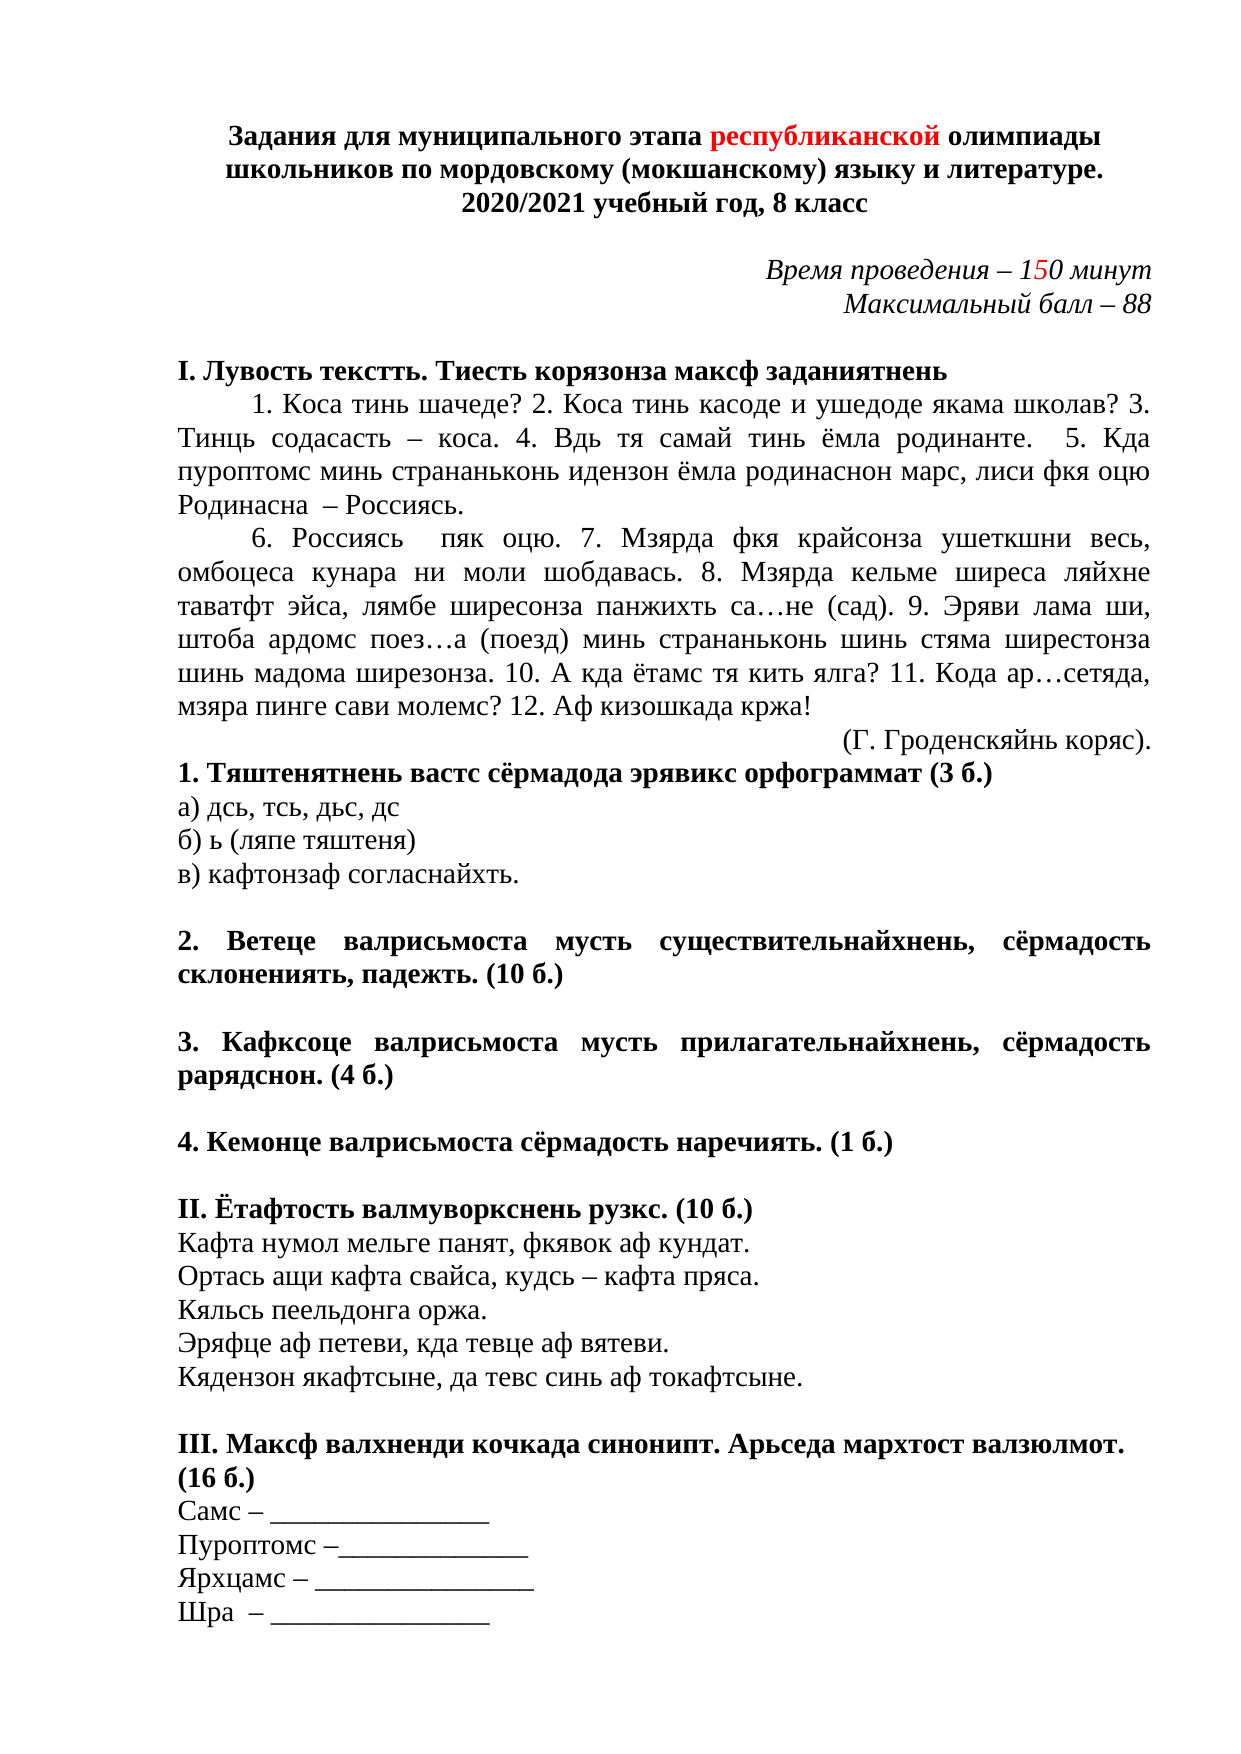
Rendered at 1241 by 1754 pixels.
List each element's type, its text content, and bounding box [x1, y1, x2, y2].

text б) ь (ляпе тяштеня) [177, 822, 1152, 856]
text 4. Кемонце валрисьмоста сёрмадость наречиять. (1 б.) [177, 1124, 1152, 1158]
text 1. Коса тинь шачеде? 2. Коса тинь касоде и ушедоде якама школав? 3. Тинць содасасть – коса. 4. Вдь тя самай тинь ёмла родинанте. 5. Кда пуроптомс минь странаньконь идензон ёмла родинаснон марс, лиси фкя оцю Родинасна – Россиясь. [177, 386, 1152, 521]
text 2. Ветеце валрисьмоста мусть существительнайхнень, сёрмадость склонениять, падежть. (10 б.) [177, 923, 1152, 990]
text Кафта нумол мельге панят, фкявок аф кундат. [177, 1225, 1152, 1258]
text I. Лувость текстть. Тиесть корязонза максф заданиятнень [177, 353, 1152, 386]
text Ярхцамс – _______________ [177, 1560, 1152, 1594]
text (Г. Гроденскяйнь коряс). [177, 722, 1152, 755]
text II. Ётафтость валмуворкснень рузкс. (10 б.) [177, 1191, 1152, 1225]
text Пуроптомс –_____________ [177, 1527, 1152, 1560]
text Задания для муниципального этапа республиканской олимпиады школьников по мордовскому (мокшанскому) языку и литературе. 2020/2021 учебный год, 8 класс [177, 118, 1152, 219]
text Самс – _______________ [177, 1493, 1152, 1527]
text Максимальный балл – 88 [177, 286, 1152, 319]
text 3. Кафксоце валрисьмоста мусть прилагательнайхнень, сёрмадость рарядснон. (4 б.) [177, 1024, 1152, 1091]
text Ортась ащи кафта свайса, кудсь – кафта пряса. [177, 1258, 1152, 1292]
text 1. Тяштенятнень вастс сёрмадода эрявикс орфограммат (3 б.) [177, 755, 1152, 789]
text 6. Россиясь пяк оцю. 7. Мзярда фкя крайсонза ушеткшни весь, омбоцеса кунара ни моли шобдавась. 8. Мзярда кельме ширеса ляйхне таватфт эйса, лямбе ширесонза панжихть са…не (сад). 9. Эряви лама ши, штоба ардомс поез…а (поезд) минь странаньконь шинь стяма ширестонза шинь мадома ширезонза. 10. А кда ётамс тя кить ялга? 11. Кода ар…сетяда, мзяра пинге сави молемс? 12. Аф кизошкада кржа! [177, 521, 1152, 722]
text Кяльсь пеельдонга оржа. [177, 1292, 1152, 1326]
text Время проведения – 150 минут [177, 252, 1152, 286]
text Шра – _______________ [177, 1594, 1152, 1627]
text Кядензон якафтсыне, да тевс синь аф токафтсыне. [177, 1359, 1152, 1393]
text III. Максф валхненди кочкада синонипт. Арьседа мархтост валзюлмот. (16 б.) [177, 1426, 1152, 1493]
text в) кафтонзаф согласнайхть. [177, 856, 1152, 889]
text а) дсь, тсь, дьс, дс [177, 789, 1152, 822]
text Эряфце аф петеви, кда тевце аф вятеви. [177, 1326, 1152, 1359]
